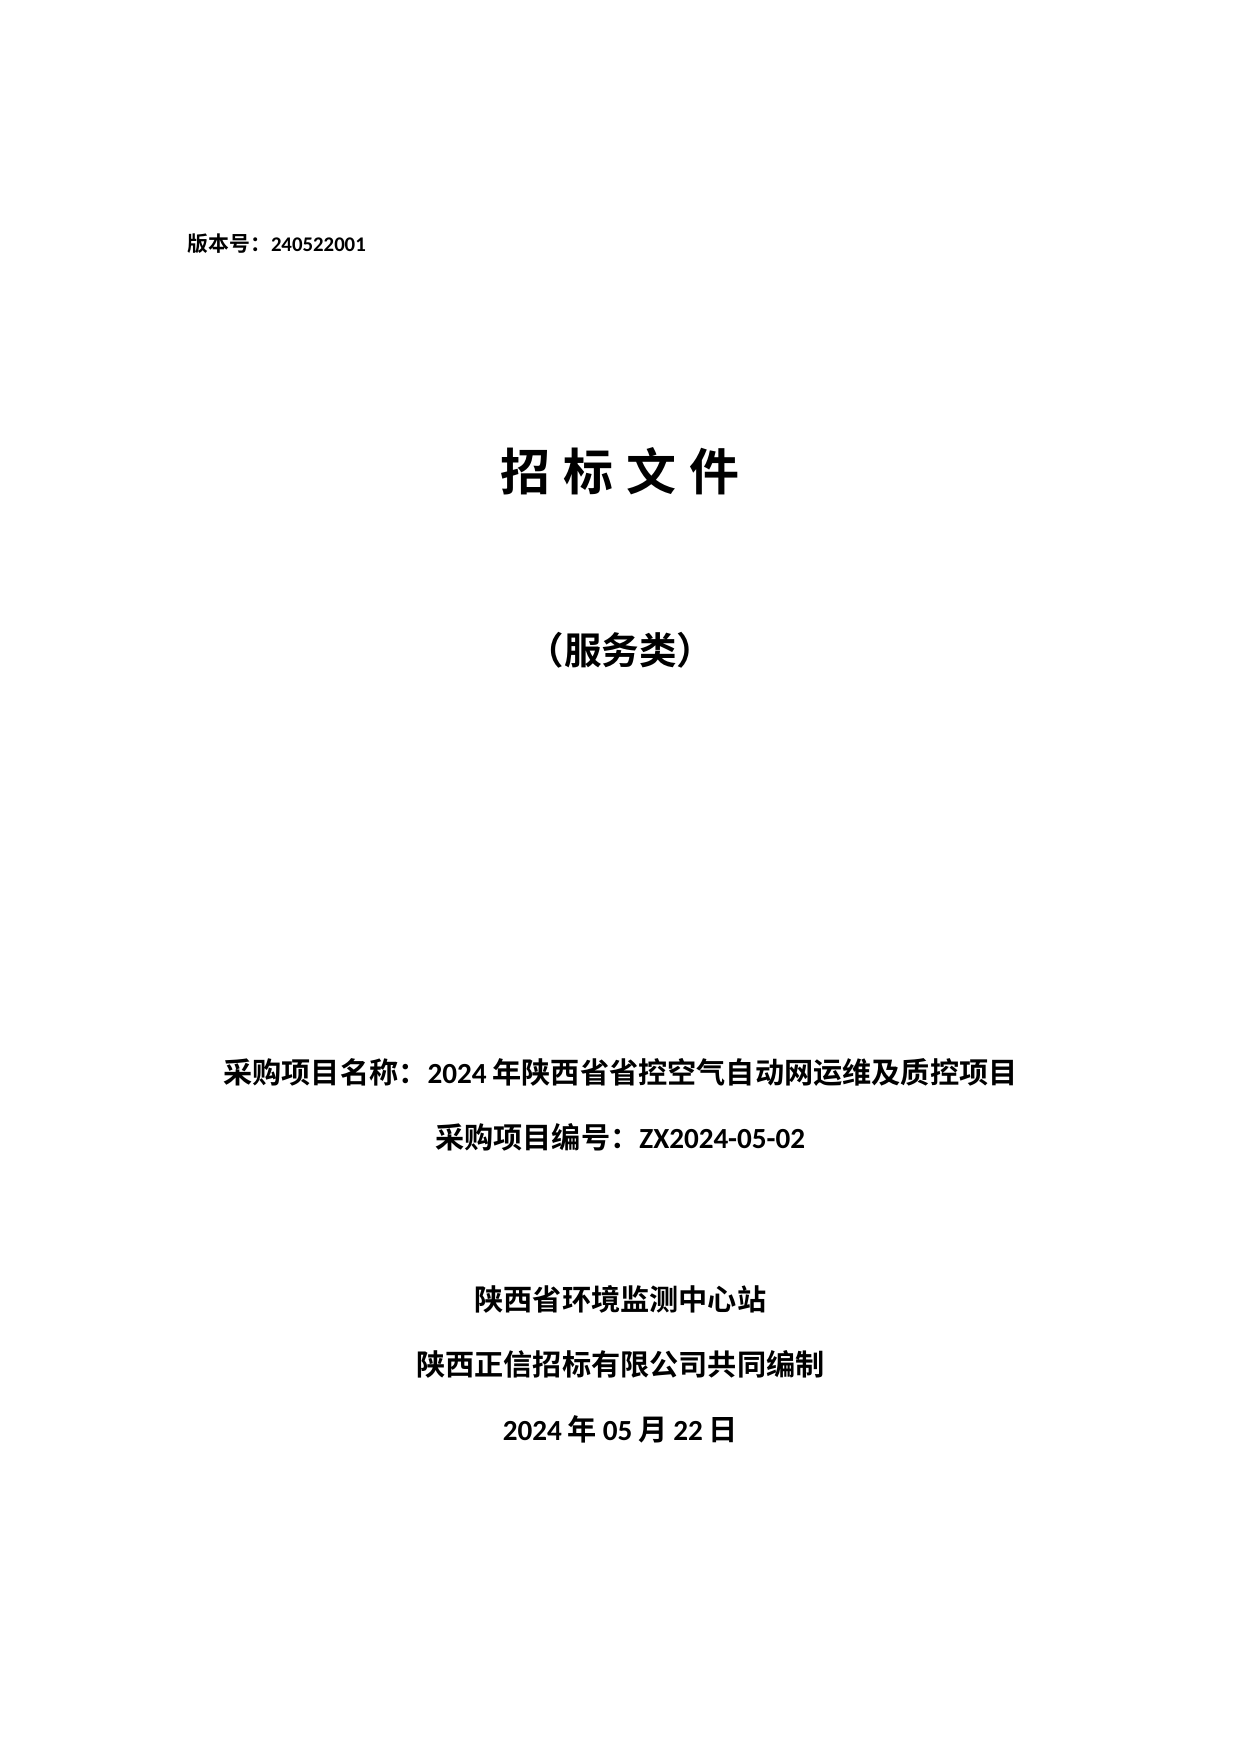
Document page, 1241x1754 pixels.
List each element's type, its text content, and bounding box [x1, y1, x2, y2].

text 招 标 文 件 [187, 422, 1053, 617]
text （服务类） [187, 617, 1053, 1039]
text 采购项目名称：2024年陕西省省控空气自动网运维及质控项目 [187, 1039, 1053, 1104]
text 陕西省环境监测中心站 [187, 1267, 1053, 1332]
text 版本号：240522001 [187, 227, 1053, 422]
text 陕西正信招标有限公司共同编制 [187, 1332, 1053, 1397]
text 2024年05月22日 [187, 1397, 1053, 1462]
text 采购项目编号：ZX2024-05-02 [187, 1104, 1053, 1267]
